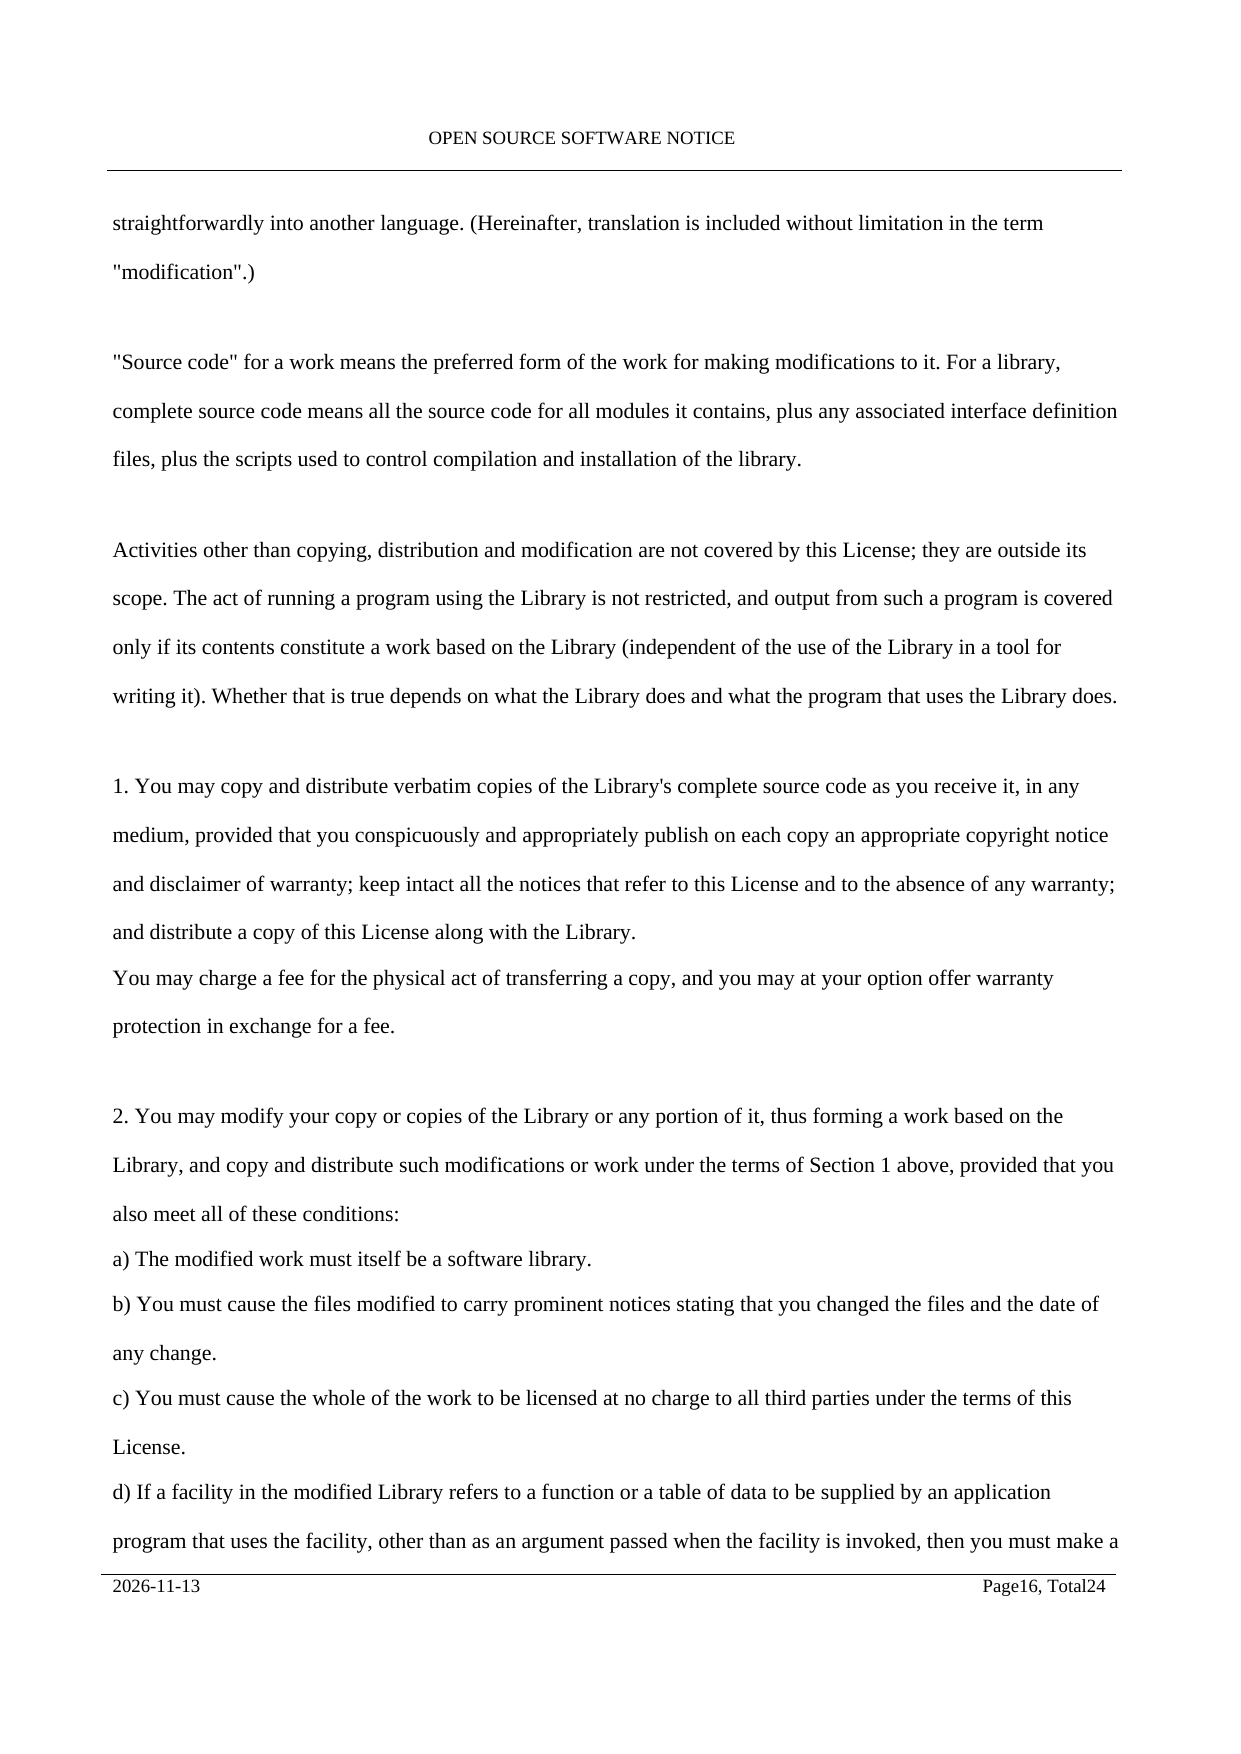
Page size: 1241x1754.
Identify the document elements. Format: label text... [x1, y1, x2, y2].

text You may charge a fee for the physical act of transferring a copy, and you may at your option offer warranty protection in exchange for a fee. [112, 961, 1128, 1042]
text 2. You may modify your copy or copies of the Library or any portion of it, thus forming a work based on the Library, and copy and distribute such modifications or work under the terms of Section 1 above, provided that you also meet all of these conditions: [112, 1100, 1128, 1230]
text c) You must cause the whole of the work to be licensed at no charge to all third parties under the terms of this License. [112, 1381, 1128, 1463]
text 1. You may copy and distribute verbatim copies of the Library's complete source code as you receive it, in any medium, provided that you conspicuously and appropriately publish on each copy an appropriate copyright notice and disclaimer of warranty; keep intact all the notices that refer to this License and to the absence of any warranty; and distribute a copy of this License along with the Library. [112, 769, 1128, 948]
text a) The modified work must itself be a software library. [112, 1242, 1128, 1275]
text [112, 1475, 1128, 1556]
text b) You must cause the files modified to carry prominent notices stating that you changed the files and the date of any change. [112, 1287, 1128, 1369]
text Activities other than copying, distribution and modification are not covered by this License; they are outside its scope. The act of running a program using the Library is not restricted, and output from such a program is covered only if its contents constitute a work based on the Library (independent of the use of the Library in a tool for writing it). Whether that is true depends on what the Library does and what the program that uses the Library does. [112, 533, 1128, 712]
text "Source code" for a work means the preferred form of the work for making modifications to it. For a library, complete source code means all the source code for all modules it contains, plus any associated interface definition files, plus the scripts used to control compilation and installation of the library. [112, 345, 1128, 475]
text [112, 206, 1128, 288]
